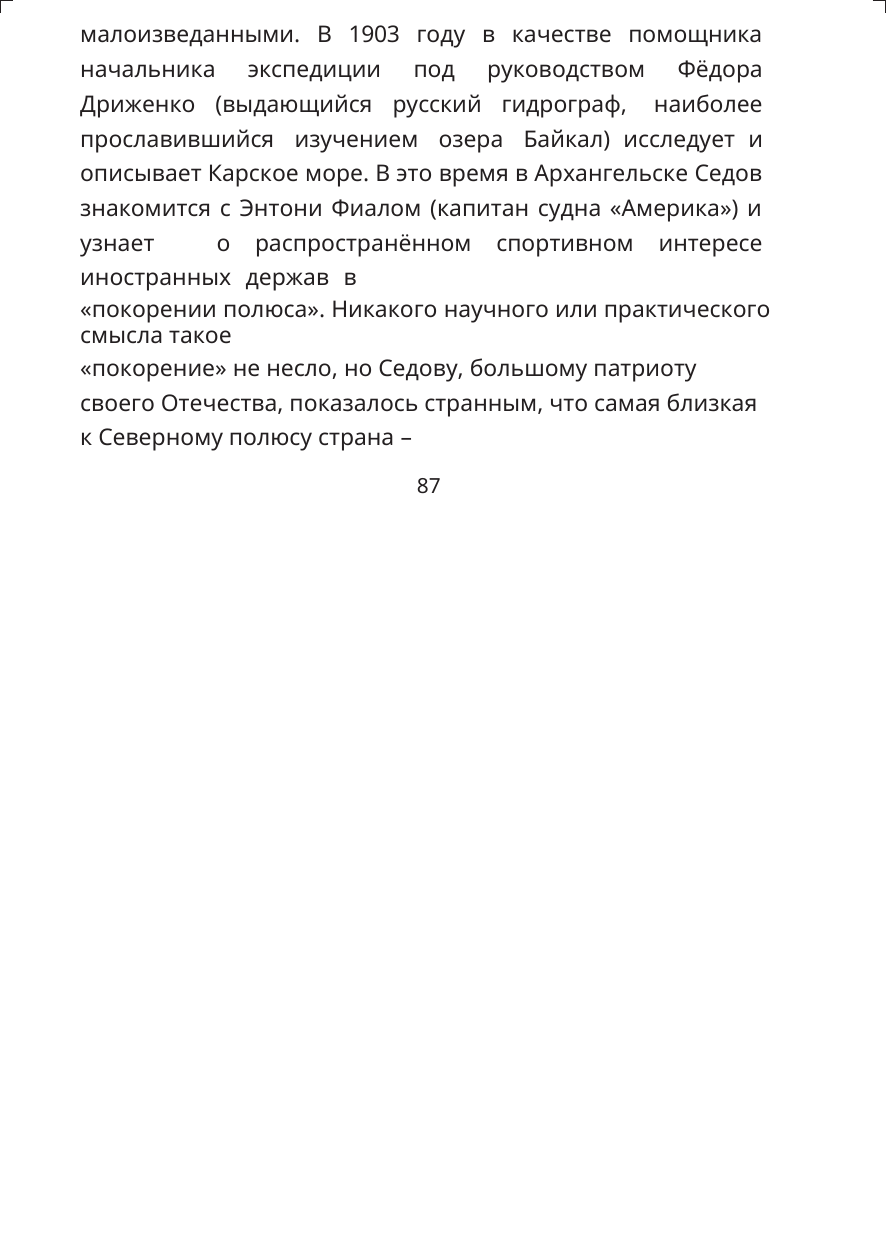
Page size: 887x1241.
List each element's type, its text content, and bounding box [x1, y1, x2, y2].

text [80, 18, 763, 292]
text «покорении полюса». Никакого научного или практического смысла такое [80, 296, 820, 349]
text «покорение» не несло, но Седову, большому патриоту своего Отечества, показалось странным, что самая близкая к Северному полюсу страна – [80, 352, 763, 452]
text 87 [121, 472, 737, 500]
